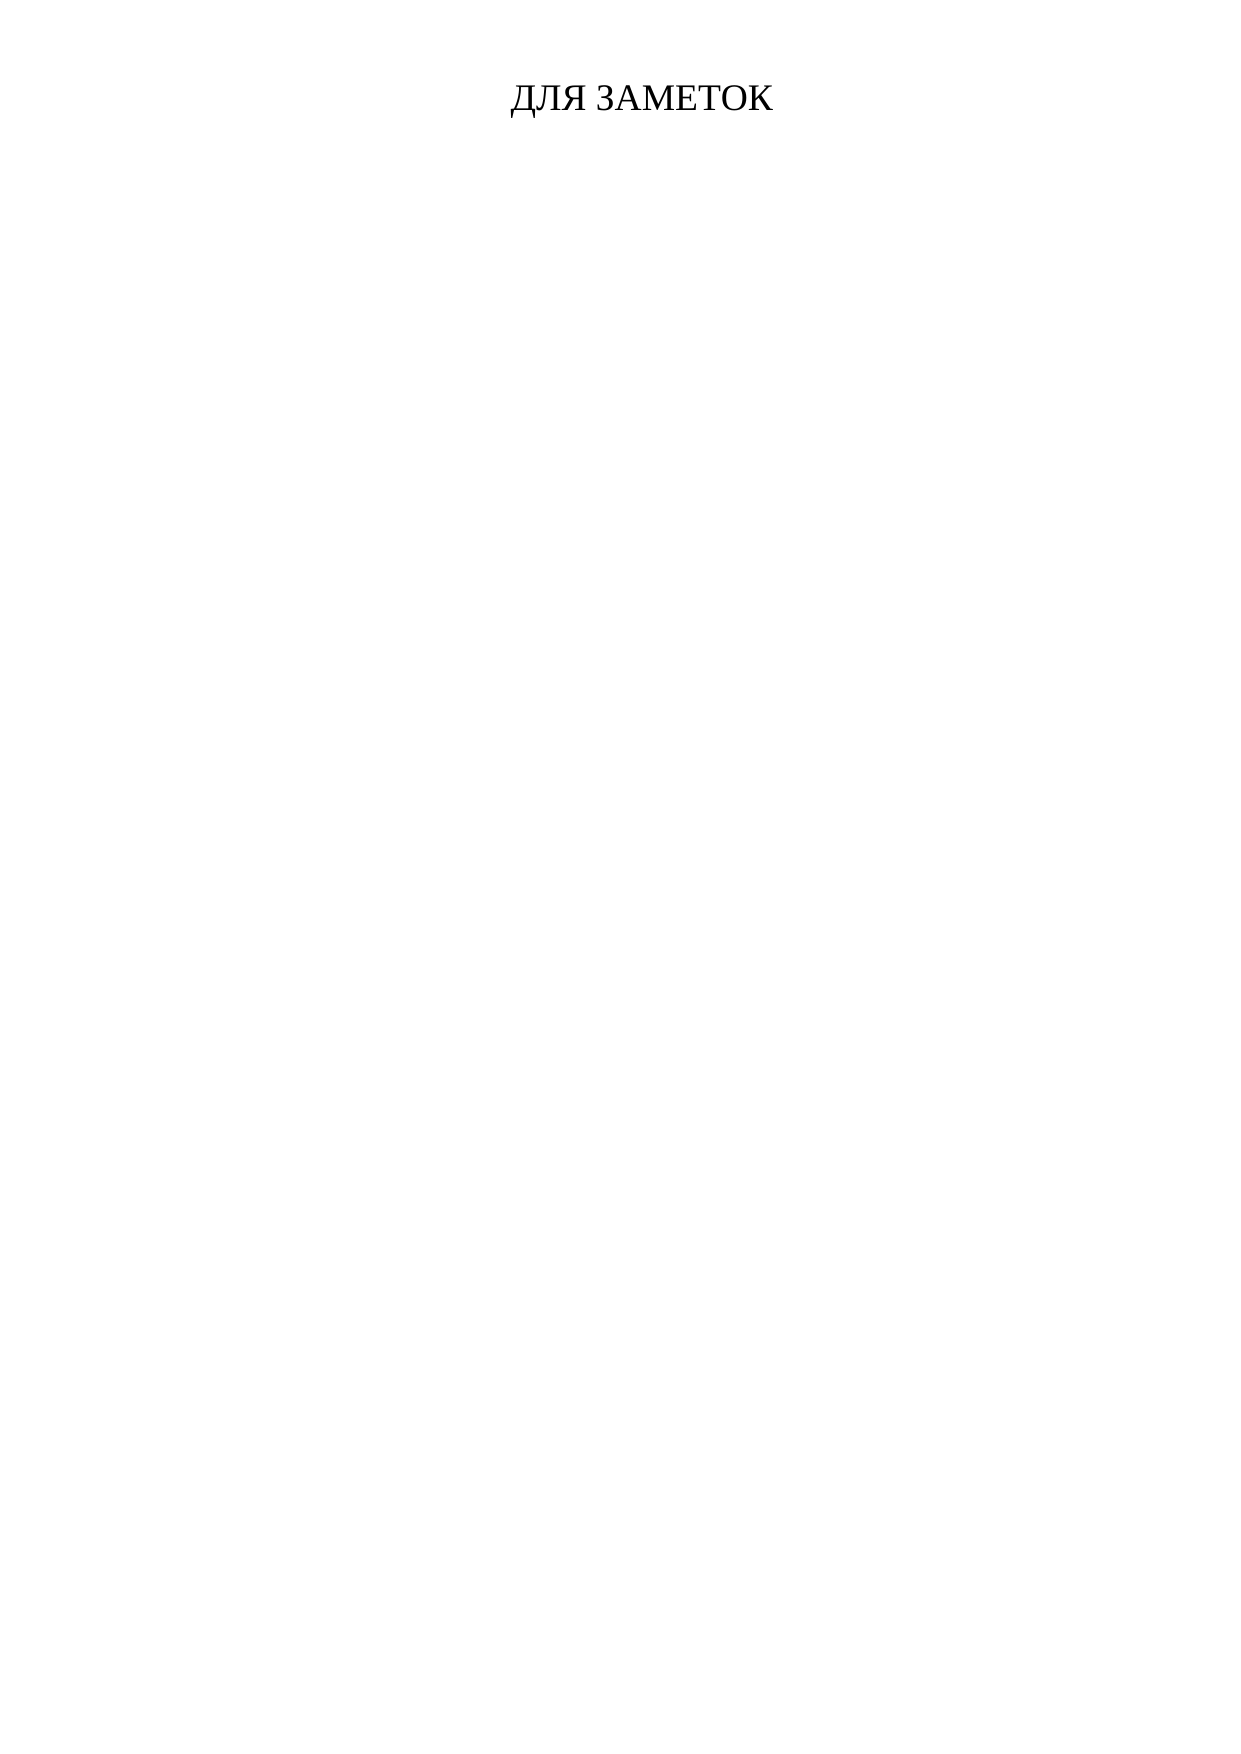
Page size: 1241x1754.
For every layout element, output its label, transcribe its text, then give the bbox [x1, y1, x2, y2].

text ДЛЯ ЗАМЕТОК [118, 75, 1165, 118]
